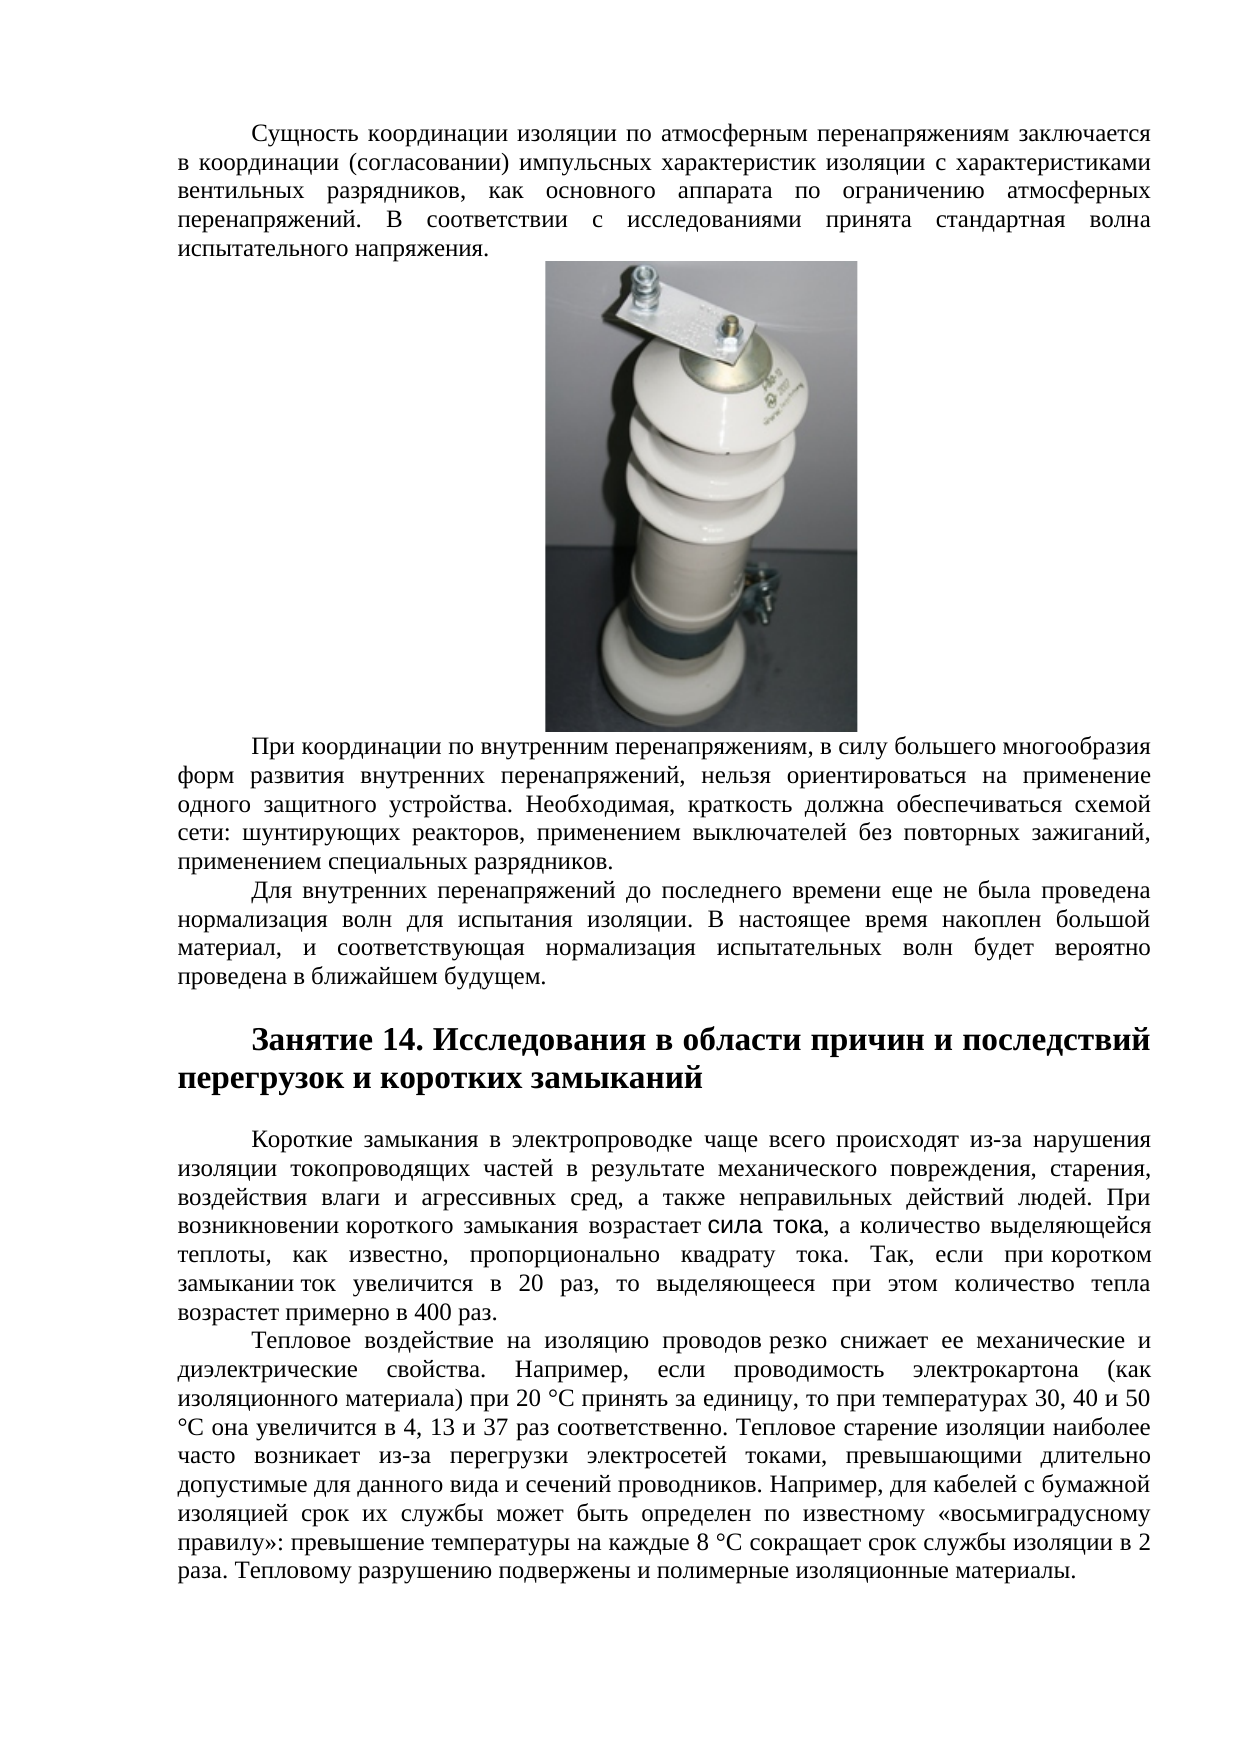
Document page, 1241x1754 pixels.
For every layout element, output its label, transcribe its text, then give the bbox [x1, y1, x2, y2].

text Занятие 14. Исследования в области причин и последствий перегрузок и коротких замыканий [177, 1019, 1152, 1095]
picture [545, 261, 858, 732]
text Сущность координации изоляции по атмосферным перенапряжениям заключается в координации (согласовании) импульсных характеристик изоляции с характеристиками вентильных разрядников, как основного аппарата по ограничению атмосферных перенапряжений. В соответствии с исследованиями принята стандартная волна испытательного напряжения. [177, 118, 1152, 262]
text Короткие замыкания в электропроводке чаще всего происходят из-за нарушения изоляции токопроводящих частей в результате механического повреждения, старения, воздействия влаги и агрессивных сред, а также неправильных действий людей. При возникновении короткого замыкания возрастает сила тока, а количество выделяющейся теплоты, как известно, пропорционально квадрату тока. Так, если при коротком замыкании ток увеличится в 20 раз, то выделяющееся при этом количество тепла возрастет примерно в 400 раз. [177, 1124, 1152, 1326]
text При координации по внутренним перенапряжениям, в силу большего многообразия форм развития внутренних перенапряжений, нельзя ориентироваться на применение одного защитного устройства. Необходимая, краткость должна обеспечиваться схемой сети: шунтирующих реакторов, применением выключателей без повторных зажиганий, применением специальных разрядников. [177, 731, 1152, 875]
text Тепловое воздействие на изоляцию проводов резко снижает ее механические и диэлектрические свойства. Например, если проводимость электрокартона (как изоляционного материала) при 20 °С принять за единицу, то при температурах 30, 40 и 50 °С она увеличится в 4, 13 и 37 раз соответственно. Тепловое старение изоляции наиболее часто возникает из-за перегрузки электросетей токами, превышающими длительно допустимые для данного вида и сечений проводников. Например, для кабелей с бумажной изоляцией срок их службы может быть определен по известному «восьмиградусному правилу»: превышение температуры на каждые 8 °С сокращает срок службы изоляции в 2 раза. Тепловому разрушению подвержены и полимерные изоляционные материалы. [177, 1326, 1152, 1584]
text Для внутренних перенапряжений до последнего времени еще не была проведена нормализация волн для испытания изоляции. В настоящее время накоплен большой материал, и соответствующая нормализация испытательных волн будет вероятно проведена в ближайшем будущем. [177, 875, 1152, 990]
